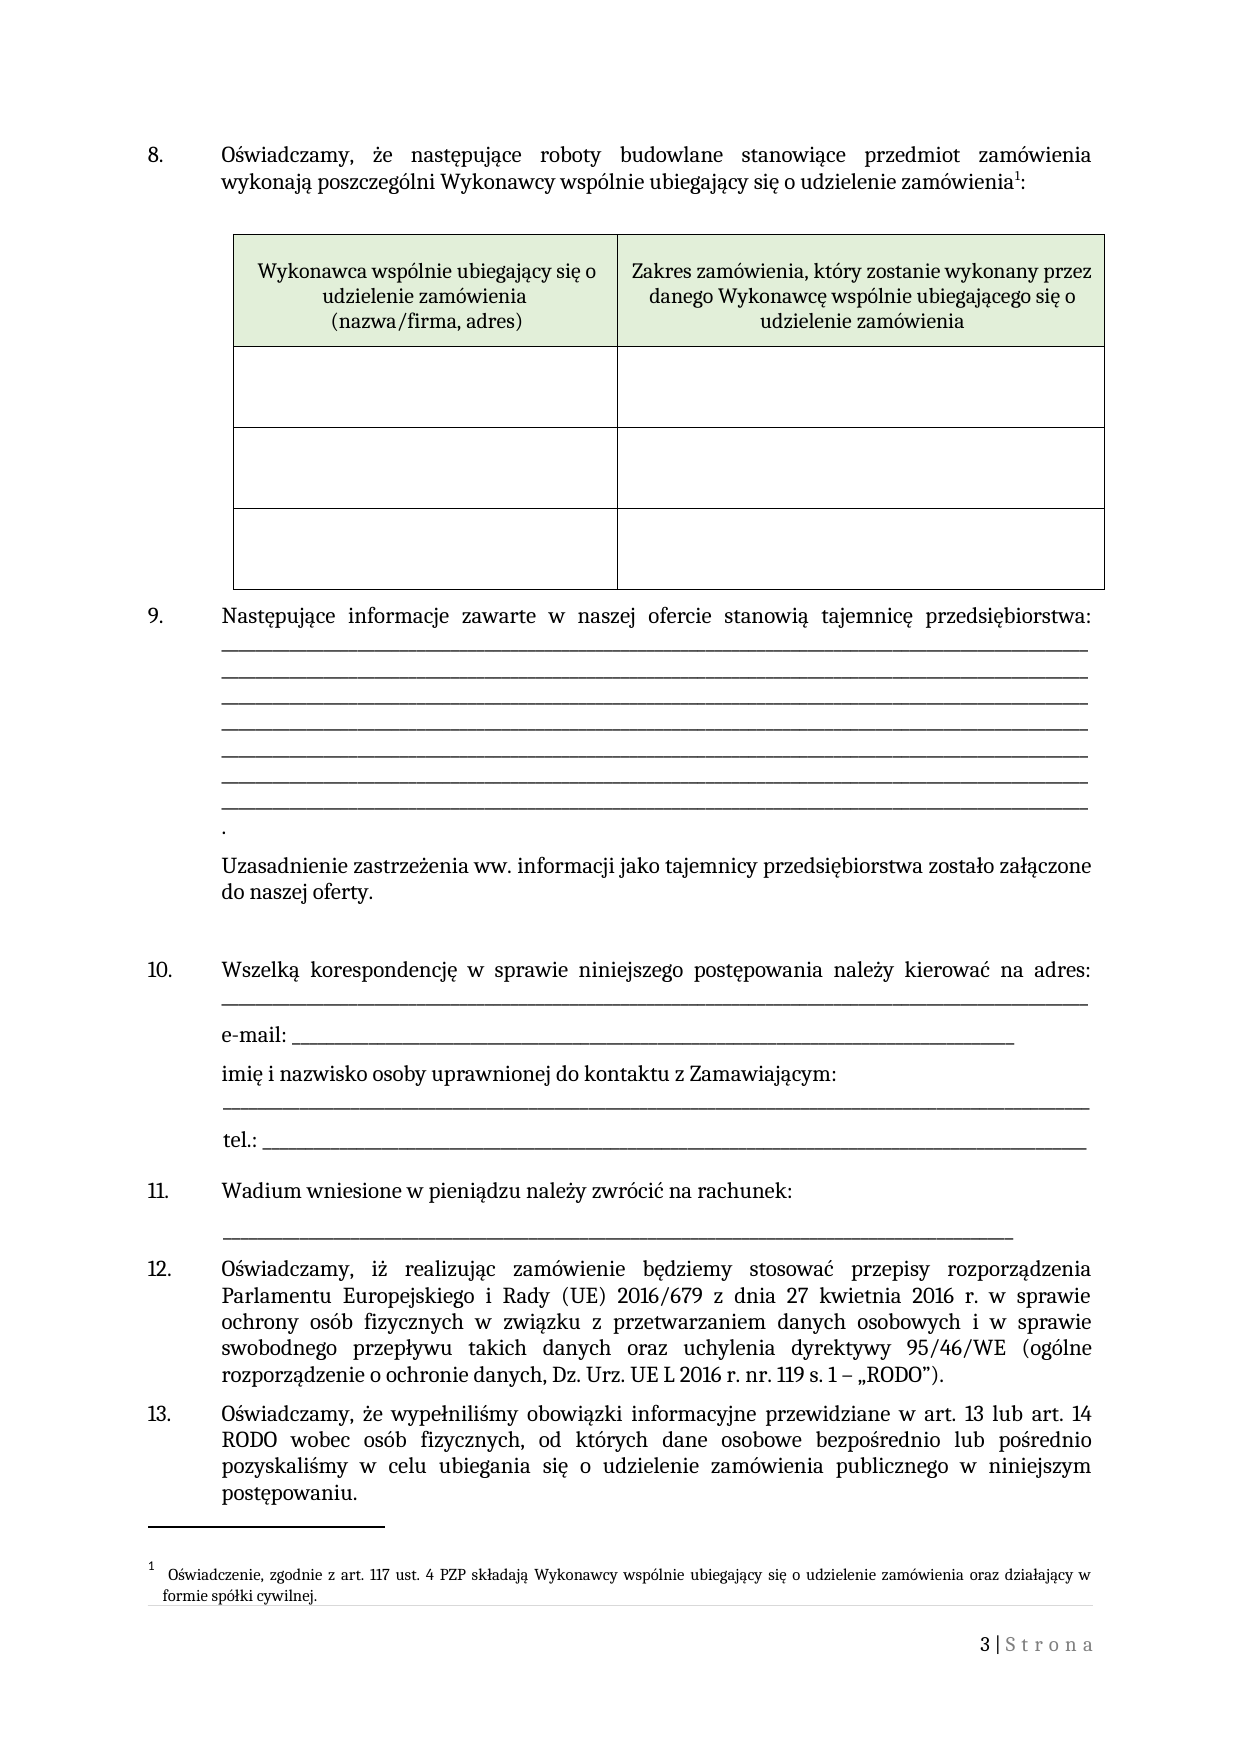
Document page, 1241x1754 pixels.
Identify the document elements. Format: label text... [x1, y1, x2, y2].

text Uzasadnienie zastrzeżenia ww. informacji jako tajemnicy przedsiębiorstwa zostało załączone do naszej oferty. [148, 852, 1093, 905]
text 12. Oświadczamy, iż realizując zamówienie będziemy stosować przepisy rozporządzenia Parlamentu Europejskiego i Rady (UE) 2016/679 z dnia 27 kwietnia 2016 r. w sprawie ochrony osób fizycznych w związku z przetwarzaniem danych osobowych i w sprawie swobodnego przepływu takich danych oraz uchylenia dyrektywy 95/46/WE (ogólne rozporządzenie o ochronie danych, Dz. Urz. UE L 2016 r. nr. 119 s. 1 – „RODO”). [148, 1256, 1093, 1388]
text tel.: _________________________________________________________________________________________________ [148, 1126, 1093, 1153]
list 8. Oświadczamy, że następujące roboty budowlane stanowiące przedmiot zamówienia wykonają poszczególni Wykonawcy wspólnie ubiegający się o udzielenie zamówienia: [148, 142, 1093, 195]
text ______________________________________________________________________________________________________ [148, 1087, 1093, 1113]
text _____________________________________________________________________________________________ [148, 1217, 1093, 1243]
text imię i nazwisko osoby uprawnionej do kontaktu z Zamawiającym: [221, 1061, 1093, 1087]
table_header Wykonawca wspólnie ubiegający się o udzielenie zamówienia (nazwa/firma, adres) [234, 235, 617, 346]
table_cell [618, 509, 1104, 589]
table_cell [234, 509, 617, 589]
table_cell [234, 428, 617, 508]
text 13. Oświadczamy, że wypełniliśmy obowiązki informacyjne przewidziane w art. 13 lub art. 14 RODO wobec osób fizycznych, od których dane osobowe bezpośrednio lub pośrednio pozyskaliśmy w celu ubiegania się o udzielenie zamówienia publicznego w niniejszym postępowaniu. [148, 1400, 1093, 1506]
text e-mail: _____________________________________________________________________________________ [221, 1022, 1093, 1048]
text 9. Następujące informacje zawarte w naszej ofercie stanowią tajemnicę przedsiębiorstwa: __________________________________________________________________________________________________________________________________________________________________________________________________________________________________________________________________________________________________________________________________________________________________________________________________________________________________________________________________________________________________________________________________________________________________________________________________________________________________________________________________________________________________________________________________________. [148, 603, 1093, 840]
table_cell [234, 347, 617, 427]
table_header Zakres zamówienia, który zostanie wykonany przez danego Wykonawcę wspólnie ubiegającego się o udzielenie zamówienia [618, 235, 1104, 346]
table_cell [618, 428, 1104, 508]
text 10. Wszelką korespondencję w sprawie niniejszego postępowania należy kierować na adres: ______________________________________________________________________________________________________ [148, 956, 1093, 1009]
table_cell [618, 347, 1104, 427]
text 11. Wadium wniesione w pieniądzu należy zwrócić na rachunek: [148, 1178, 1093, 1205]
